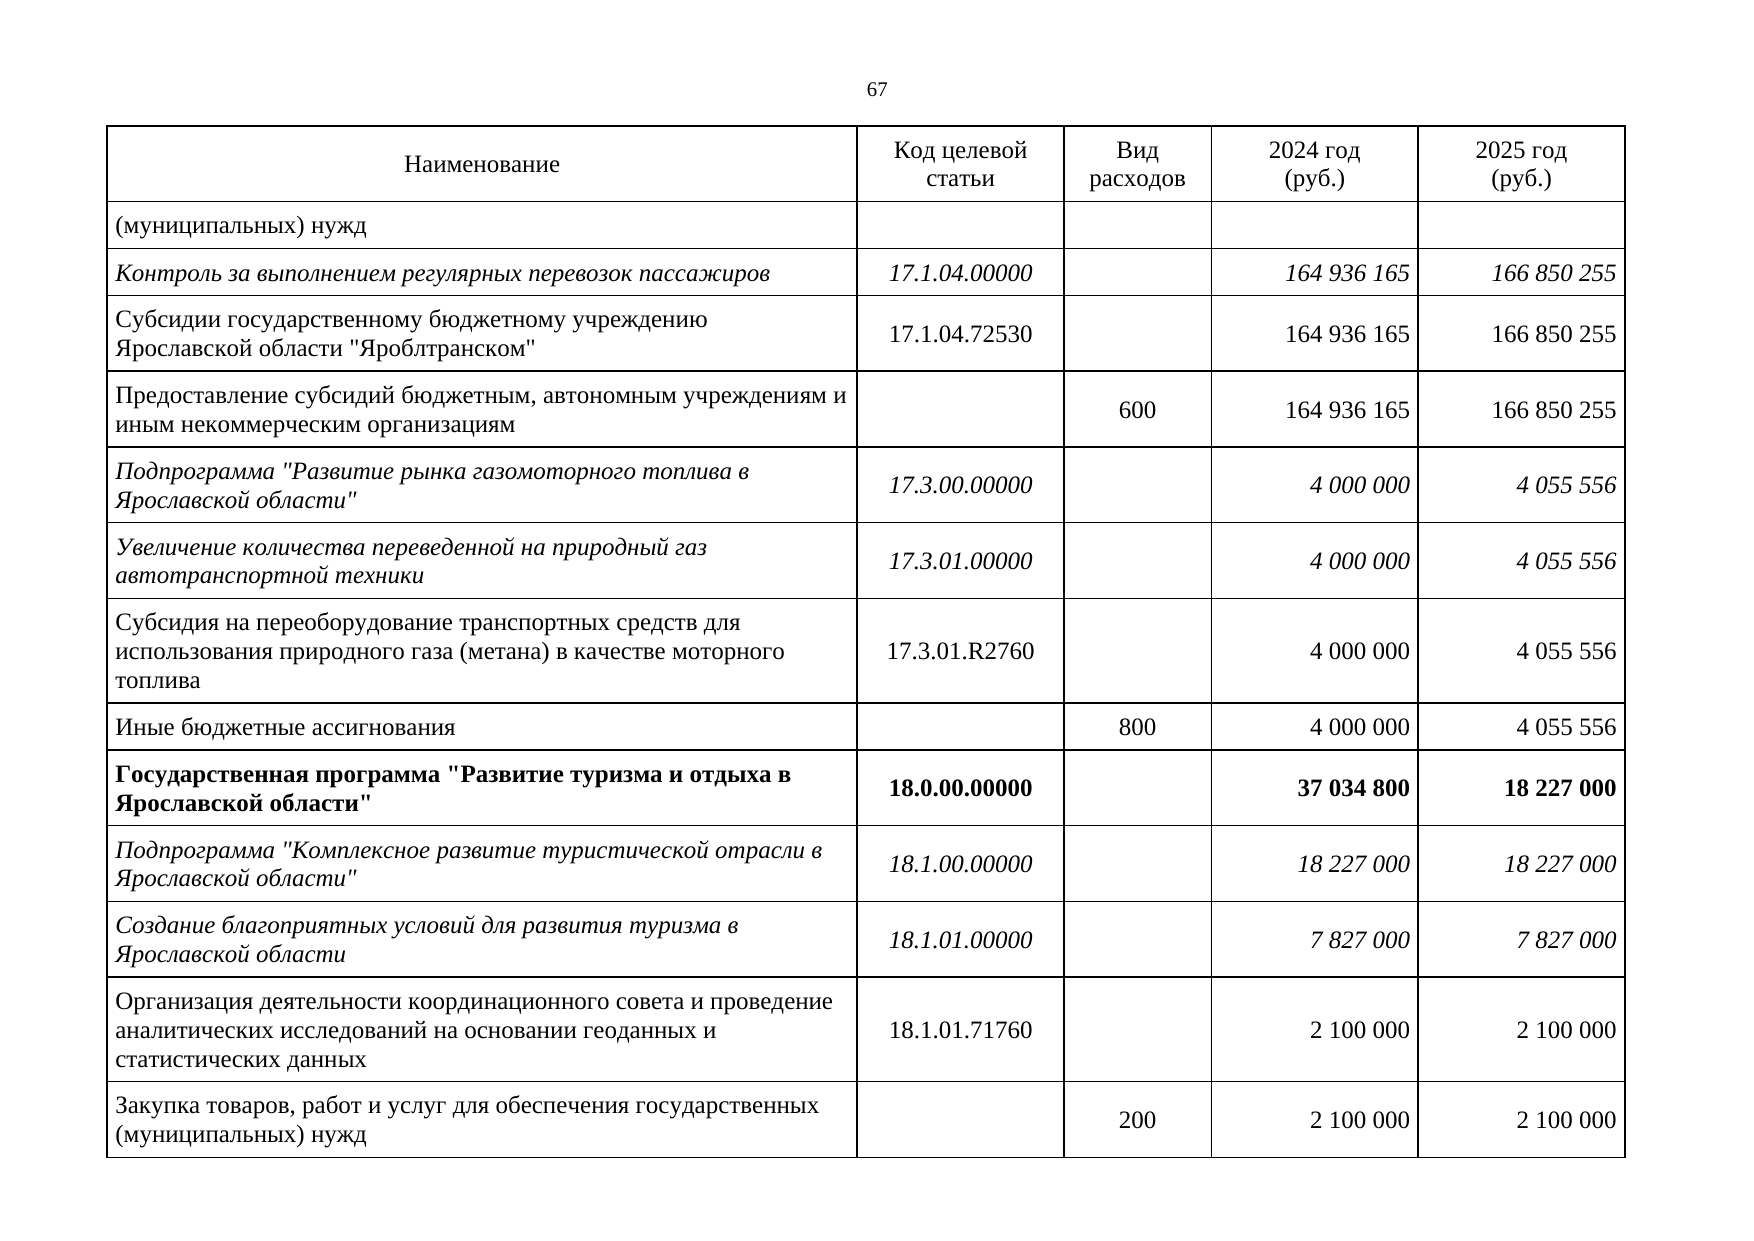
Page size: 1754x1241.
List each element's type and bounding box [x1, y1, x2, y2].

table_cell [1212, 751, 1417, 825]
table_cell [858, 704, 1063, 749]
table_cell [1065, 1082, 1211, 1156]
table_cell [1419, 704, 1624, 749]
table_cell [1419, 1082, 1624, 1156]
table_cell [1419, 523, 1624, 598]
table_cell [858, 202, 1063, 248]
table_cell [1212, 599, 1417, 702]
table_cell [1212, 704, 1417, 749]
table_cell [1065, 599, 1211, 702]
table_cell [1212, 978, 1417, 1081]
table_header [1212, 127, 1417, 201]
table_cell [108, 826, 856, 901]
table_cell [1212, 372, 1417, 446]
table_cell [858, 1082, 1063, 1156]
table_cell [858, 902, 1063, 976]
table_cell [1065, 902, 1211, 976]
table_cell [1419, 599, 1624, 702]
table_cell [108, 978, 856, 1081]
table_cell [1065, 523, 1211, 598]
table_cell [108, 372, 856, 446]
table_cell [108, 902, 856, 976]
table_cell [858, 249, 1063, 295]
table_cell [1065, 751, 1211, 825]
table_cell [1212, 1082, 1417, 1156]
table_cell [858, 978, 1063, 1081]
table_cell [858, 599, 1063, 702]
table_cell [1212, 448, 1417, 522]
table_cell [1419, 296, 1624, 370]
table_header [858, 127, 1063, 201]
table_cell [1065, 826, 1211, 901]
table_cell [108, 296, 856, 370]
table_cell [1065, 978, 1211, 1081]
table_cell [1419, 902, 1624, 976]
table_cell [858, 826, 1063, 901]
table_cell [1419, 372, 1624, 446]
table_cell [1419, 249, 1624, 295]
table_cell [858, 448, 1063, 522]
table_header [1419, 127, 1624, 201]
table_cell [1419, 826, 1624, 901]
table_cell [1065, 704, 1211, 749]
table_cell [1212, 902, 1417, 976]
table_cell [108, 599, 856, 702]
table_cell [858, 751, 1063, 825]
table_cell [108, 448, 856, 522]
table_header [1065, 127, 1211, 201]
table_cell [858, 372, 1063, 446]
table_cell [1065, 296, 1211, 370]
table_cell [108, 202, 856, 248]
table_header [108, 127, 856, 201]
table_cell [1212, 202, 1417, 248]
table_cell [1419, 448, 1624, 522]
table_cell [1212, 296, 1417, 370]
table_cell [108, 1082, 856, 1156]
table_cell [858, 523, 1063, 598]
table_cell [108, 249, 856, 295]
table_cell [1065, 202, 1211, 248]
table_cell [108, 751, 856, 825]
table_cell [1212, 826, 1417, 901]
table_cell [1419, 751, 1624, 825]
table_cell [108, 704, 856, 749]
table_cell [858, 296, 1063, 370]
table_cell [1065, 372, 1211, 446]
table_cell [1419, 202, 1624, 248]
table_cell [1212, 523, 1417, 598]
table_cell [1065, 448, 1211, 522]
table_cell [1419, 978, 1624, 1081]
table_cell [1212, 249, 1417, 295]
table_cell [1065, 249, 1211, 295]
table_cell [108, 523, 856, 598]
